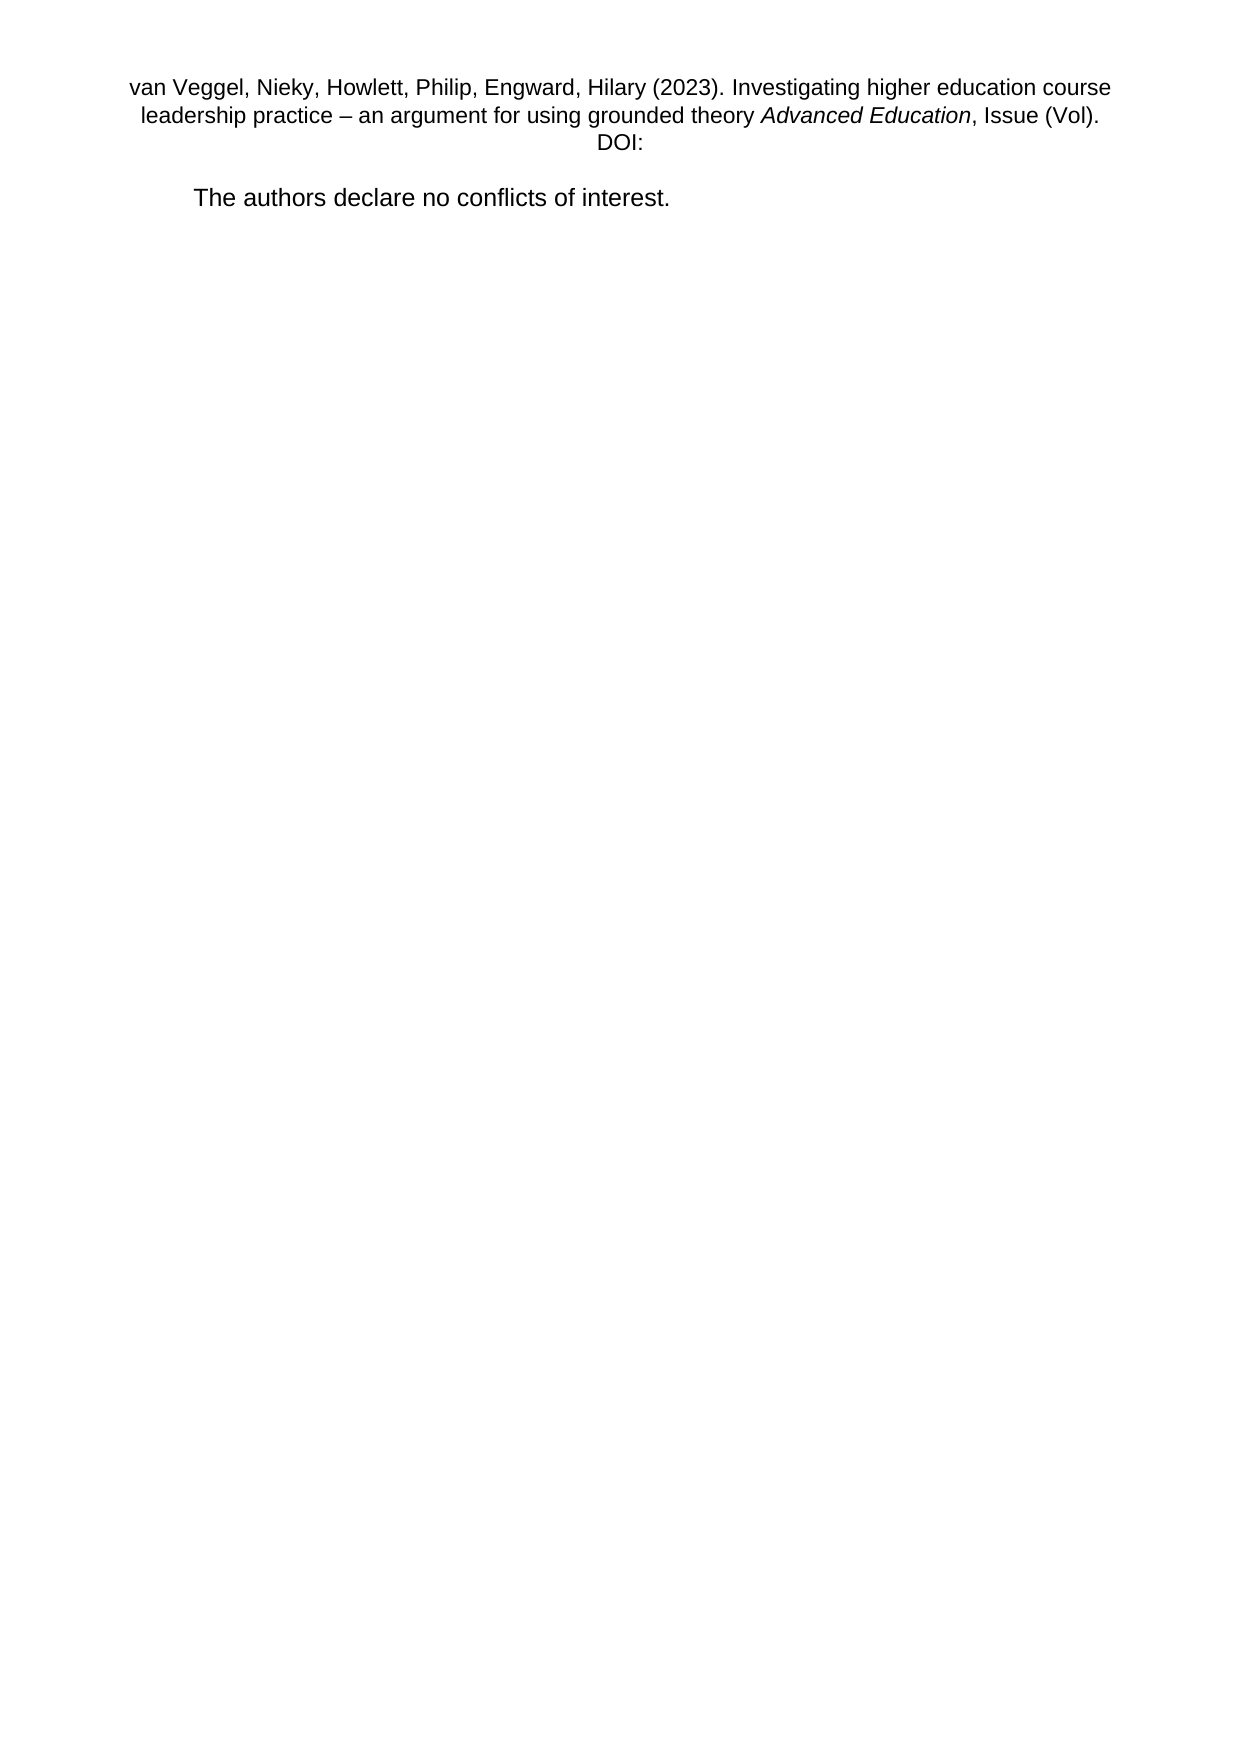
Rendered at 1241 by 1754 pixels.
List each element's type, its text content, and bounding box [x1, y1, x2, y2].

text The authors declare no conflicts of interest. [118, 183, 1122, 212]
